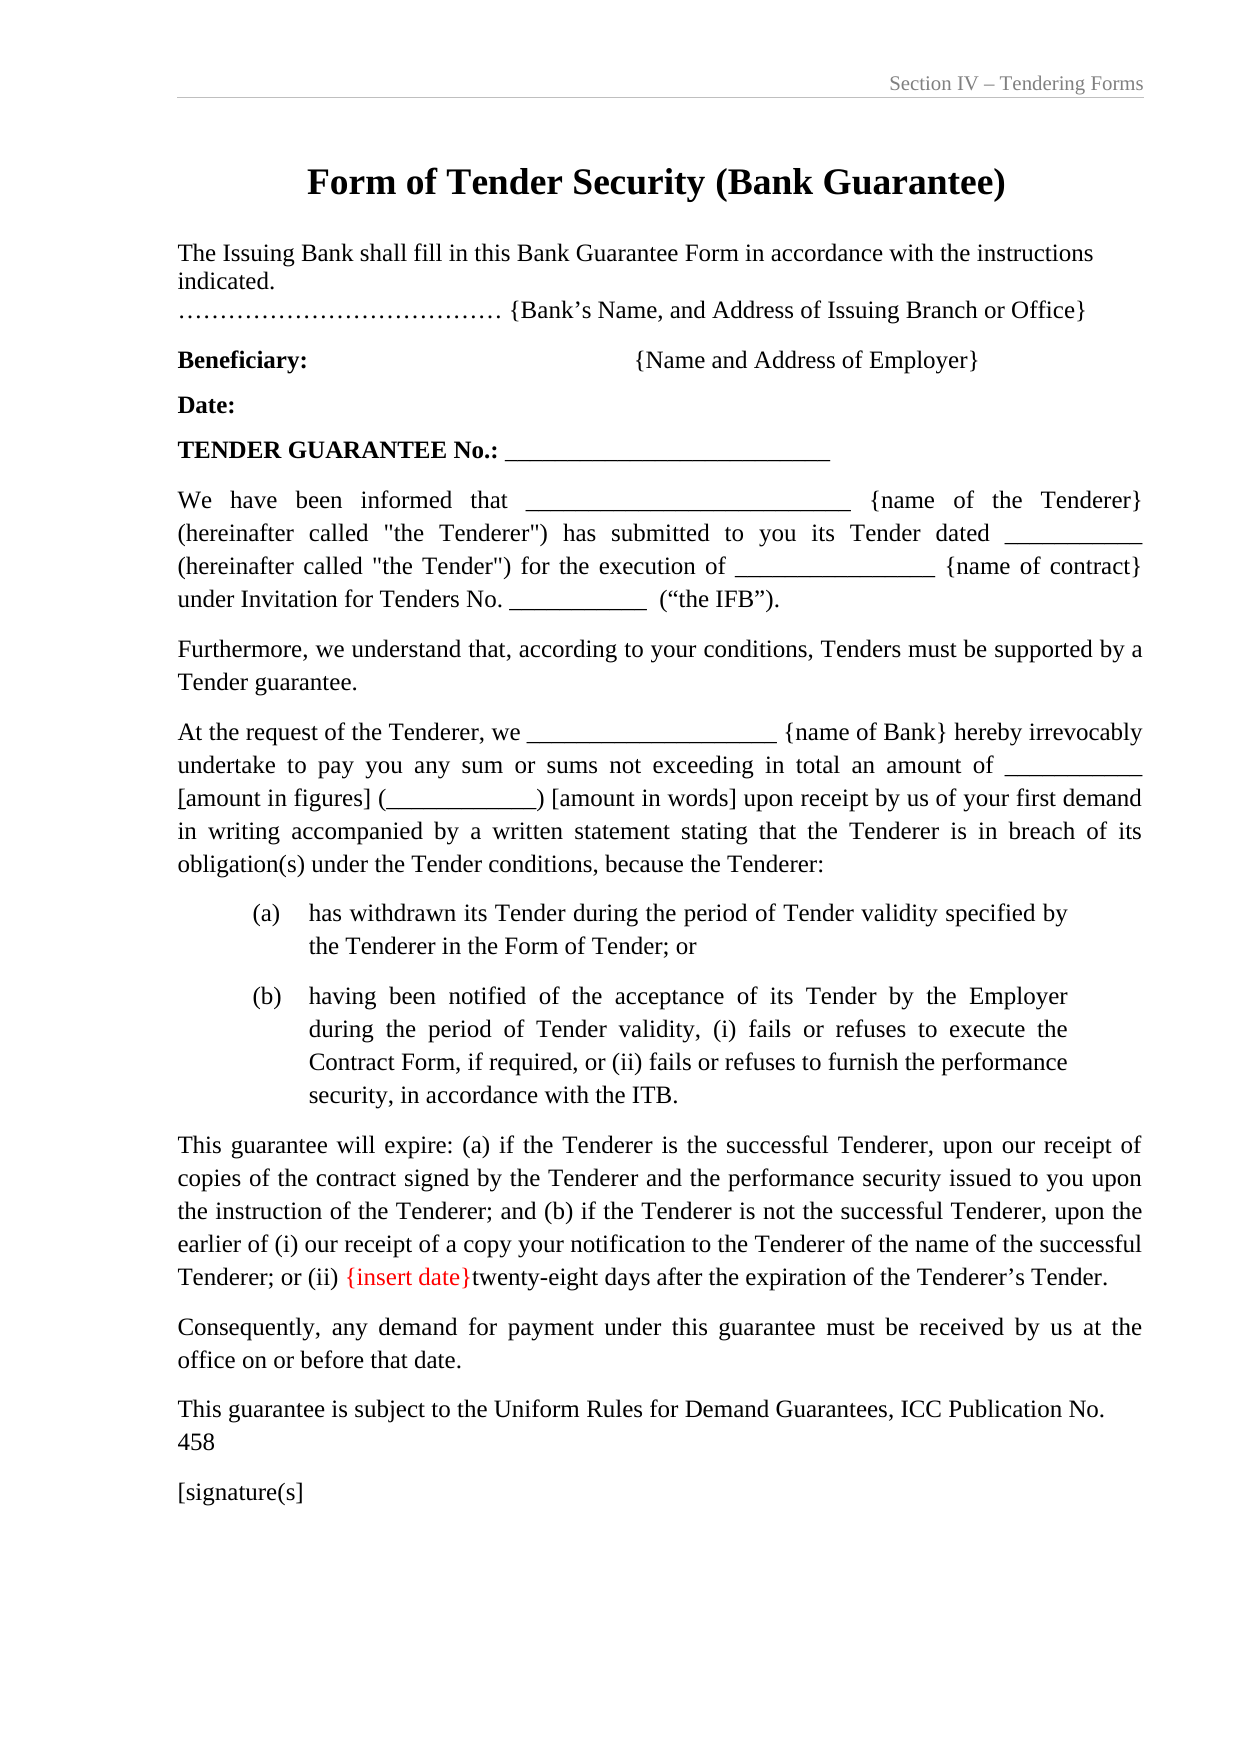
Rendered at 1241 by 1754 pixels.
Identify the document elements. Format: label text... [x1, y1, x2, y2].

table_header Form of Tender Security (Bank Guarantee) [177, 144, 1135, 238]
text The Issuing Bank shall fill in this Bank Guarantee Form in accordance with the instructions indicated. [177, 238, 1144, 295]
text This guarantee is subject to the Uniform Rules for Demand Guarantees, ICC Publication No. 458 [177, 1394, 1144, 1456]
text At the request of the Tenderer, we ____________________ {name of Bank} hereby irrevocably undertake to pay you any sum or sums not exceeding in total an amount of ___________ [amount in figures] (____________) [amount in words] upon receipt by us of your first demand in writing accompanied by a written statement stating that the Tenderer is in breach of its obligation(s) under the Tender conditions, because the Tenderer: [177, 717, 1144, 877]
text Beneficiary: {Name and Address of Employer} [177, 345, 1144, 373]
text (b) having been notified of the acceptance of its Tender by the Employer during the period of Tender validity, (i) fails or refuses to execute the Contract Form, if required, or (ii) fails or refuses to furnish the performance security, in accordance with the ITB. [252, 981, 1069, 1109]
text This guarantee will expire: (a) if the Tenderer is the successful Tenderer, upon our receipt of copies of the contract signed by the Tenderer and the performance security issued to you upon the instruction of the Tenderer; and (b) if the Tenderer is not the successful Tenderer, upon the earlier of (i) our receipt of a copy your notification to the Tenderer of the name of the successful Tenderer; or (ii) {insert date}twenty-eight days after the expiration of the Tenderer’s Tender. [177, 1130, 1144, 1291]
text Furthermore, we understand that, according to your conditions, Tenders must be supported by a Tender guarantee. [177, 634, 1144, 696]
text [signature(s] [177, 1477, 1144, 1506]
text ………………………………… {Bank’s Name, and Address of Issuing Branch or Office} [177, 295, 1144, 324]
text Date: [177, 390, 1144, 419]
text We have been informed that __________________________ {name of the Tenderer} (hereinafter called "the Tenderer") has submitted to you its Tender dated ___________ (hereinafter called "the Tender") for the execution of ________________ {name of contract} under Invitation for Tenders No. ___________ (“the IFB”). [177, 485, 1144, 613]
text Consequently, any demand for payment under this guarantee must be received by us at the office on or before that date. [177, 1312, 1144, 1373]
text (a) has withdrawn its Tender during the period of Tender validity specified by the Tenderer in the Form of Tender; or [252, 898, 1069, 960]
text TENDER GUARANTEE No.: __________________________ [177, 436, 1144, 464]
